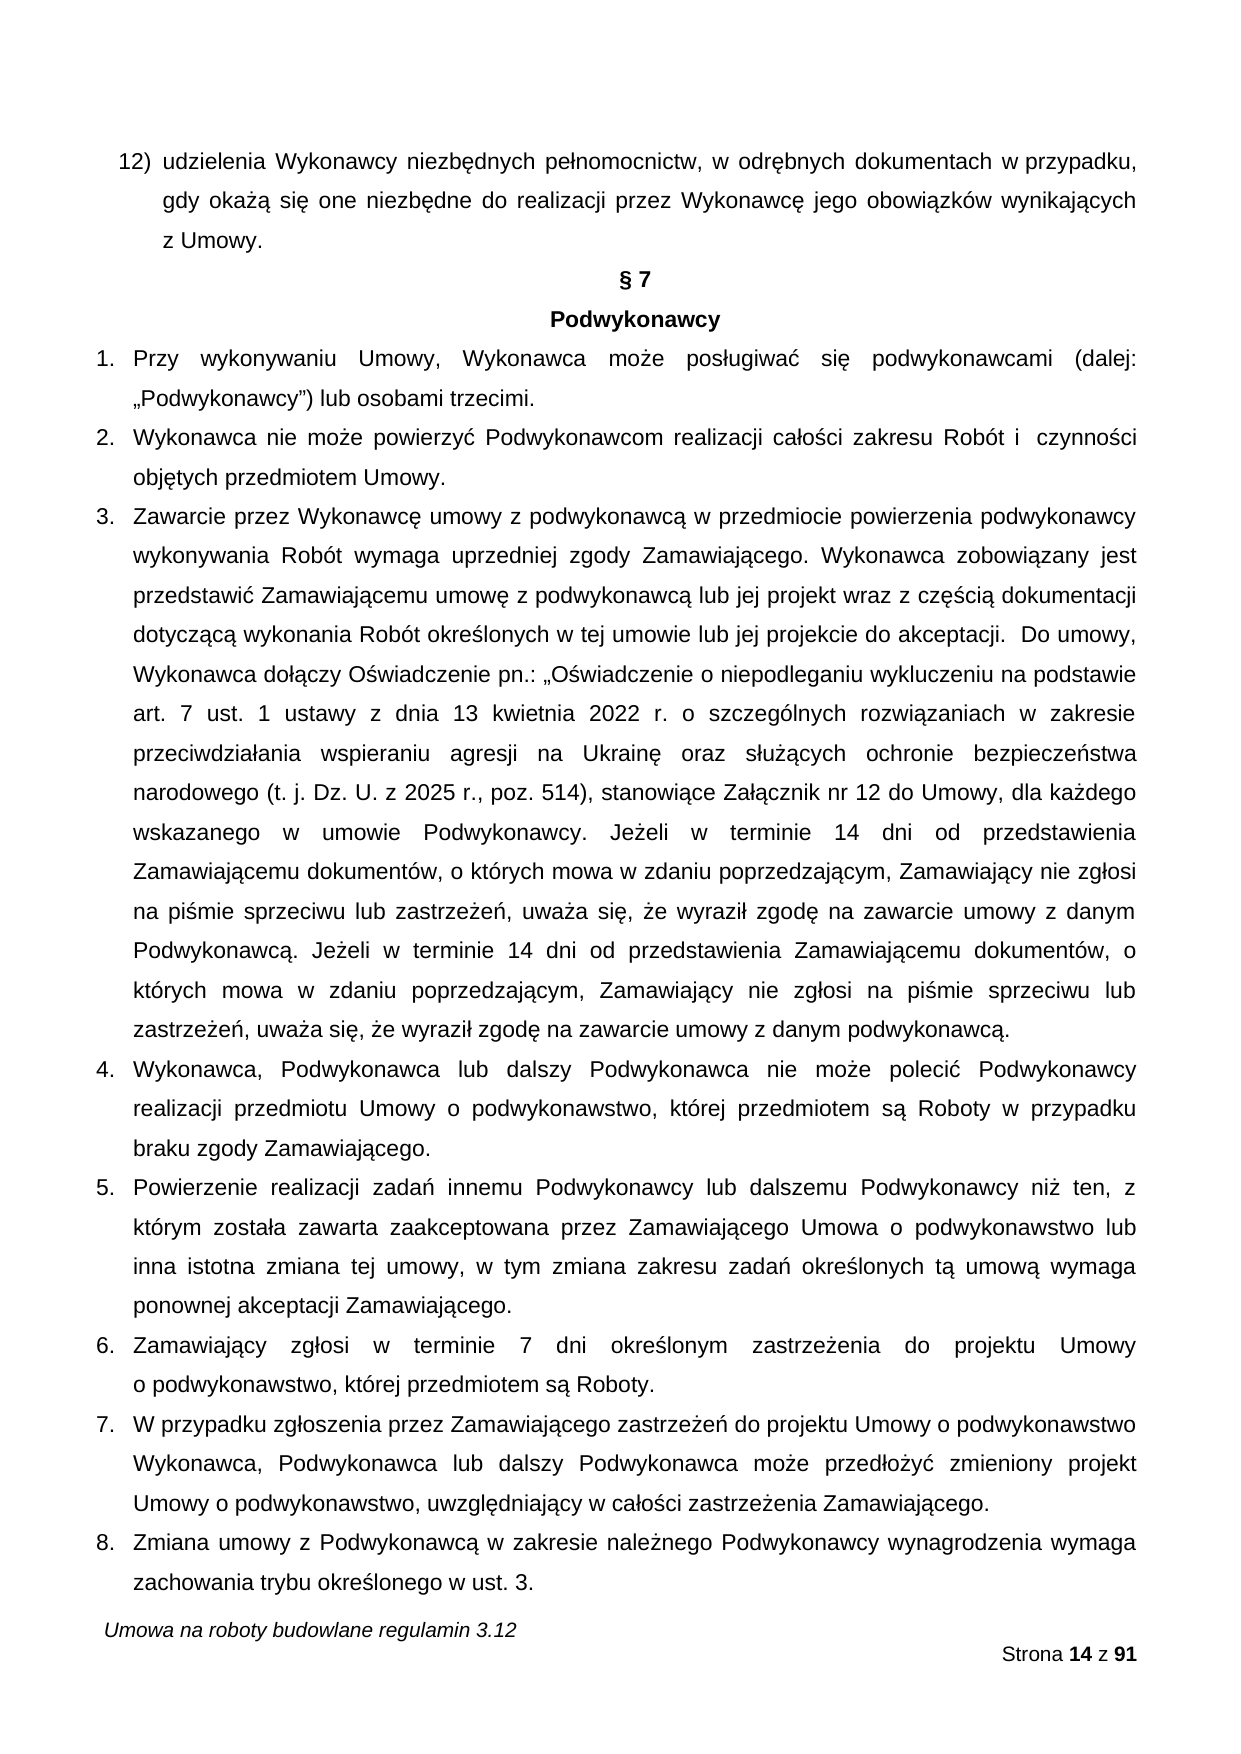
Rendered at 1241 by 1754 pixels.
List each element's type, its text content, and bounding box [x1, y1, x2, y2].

text § 7 [133, 266, 1137, 292]
list Zamawiający zgłosi w terminie 7 dni określonym zastrzeżenia do projektu Umowy o podwykonawstwo, której przedmiotem są Roboty. [96, 1332, 1137, 1398]
list Zmiana umowy z Podwykonawcą w zakresie należnego Podwykonawcy wynagrodzenia wymaga zachowania trybu określonego w ust. 3. [96, 1529, 1137, 1595]
list Zawarcie przez Wykonawcę umowy z podwykonawcą w przedmiocie powierzenia podwykonawcy wykonywania Robót wymaga uprzedniej zgody Zamawiającego. Wykonawca zobowiązany jest przedstawić Zamawiającemu umowę z podwykonawcą lub jej projekt wraz z częścią dokumentacji dotyczącą wykonania Robót określonych w tej umowie lub jej projekcie do akceptacji. Do umowy, Wykonawca dołączy Oświadczenie pn.: „Oświadczenie o niepodleganiu wykluczeniu na podstawie art. 7 ust. 1 ustawy z dnia 13 kwietnia 2022 r. o szczególnych rozwiązaniach w zakresie przeciwdziałania wspieraniu agresji na Ukrainę oraz służących ochronie bezpieczeństwa narodowego (t. j. Dz. U. z 2025 r., poz. 514), stanowiące Załącznik nr 12 do Umowy, dla każdego wskazanego w umowie Podwykonawcy. Jeżeli w terminie 14 dni od przedstawienia Zamawiającemu dokumentów, o których mowa w zdaniu poprzedzającym, Zamawiający nie zgłosi na piśmie sprzeciwu lub zastrzeżeń, uważa się, że wyraził zgodę na zawarcie umowy z danym Podwykonawcą. Jeżeli w terminie 14 dni od przedstawienia Zamawiającemu dokumentów, o których mowa w zdaniu poprzedzającym, Zamawiający nie zgłosi na piśmie sprzeciwu lub zastrzeżeń, uważa się, że wyraził zgodę na zawarcie umowy z danym podwykonawcą. [96, 503, 1137, 1042]
text Podwykonawcy [133, 306, 1137, 332]
list Powierzenie realizacji zadań innemu Podwykonawcy lub dalszemu Podwykonawcy niż ten, z którym została zawarta zaakceptowana przez Zamawiającego Umowa o podwykonawstwo lub inna istotna zmiana tej umowy, w tym zmiana zakresu zadań określonych tą umową wymaga ponownej akceptacji Zamawiającego. [96, 1174, 1137, 1319]
list W przypadku zgłoszenia przez Zamawiającego zastrzeżeń do projektu Umowy o podwykonawstwo Wykonawca, Podwykonawca lub dalszy Podwykonawca może przedłożyć zmieniony projekt Umowy o podwykonawstwo, uwzględniający w całości zastrzeżenia Zamawiającego. [96, 1411, 1137, 1516]
list Wykonawca nie może powierzyć Podwykonawcom realizacji całości zakresu Robót i czynności objętych przedmiotem Umowy. [96, 424, 1137, 490]
list udzielenia Wykonawcy niezbędnych pełnomocnictw, w odrębnych dokumentach w przypadku, gdy okażą się one niezbędne do realizacji przez Wykonawcę jego obowiązków wynikających z Umowy. [118, 148, 1137, 253]
list Przy wykonywaniu Umowy, Wykonawca może posługiwać się podwykonawcami (dalej: „Podwykonawcy”) lub osobami trzecimi. [96, 345, 1137, 411]
list Wykonawca, Podwykonawca lub dalszy Podwykonawca nie może polecić Podwykonawcy realizacji przedmiotu Umowy o podwykonawstwo, której przedmiotem są Roboty w przypadku braku zgody Zamawiającego. [96, 1056, 1137, 1161]
